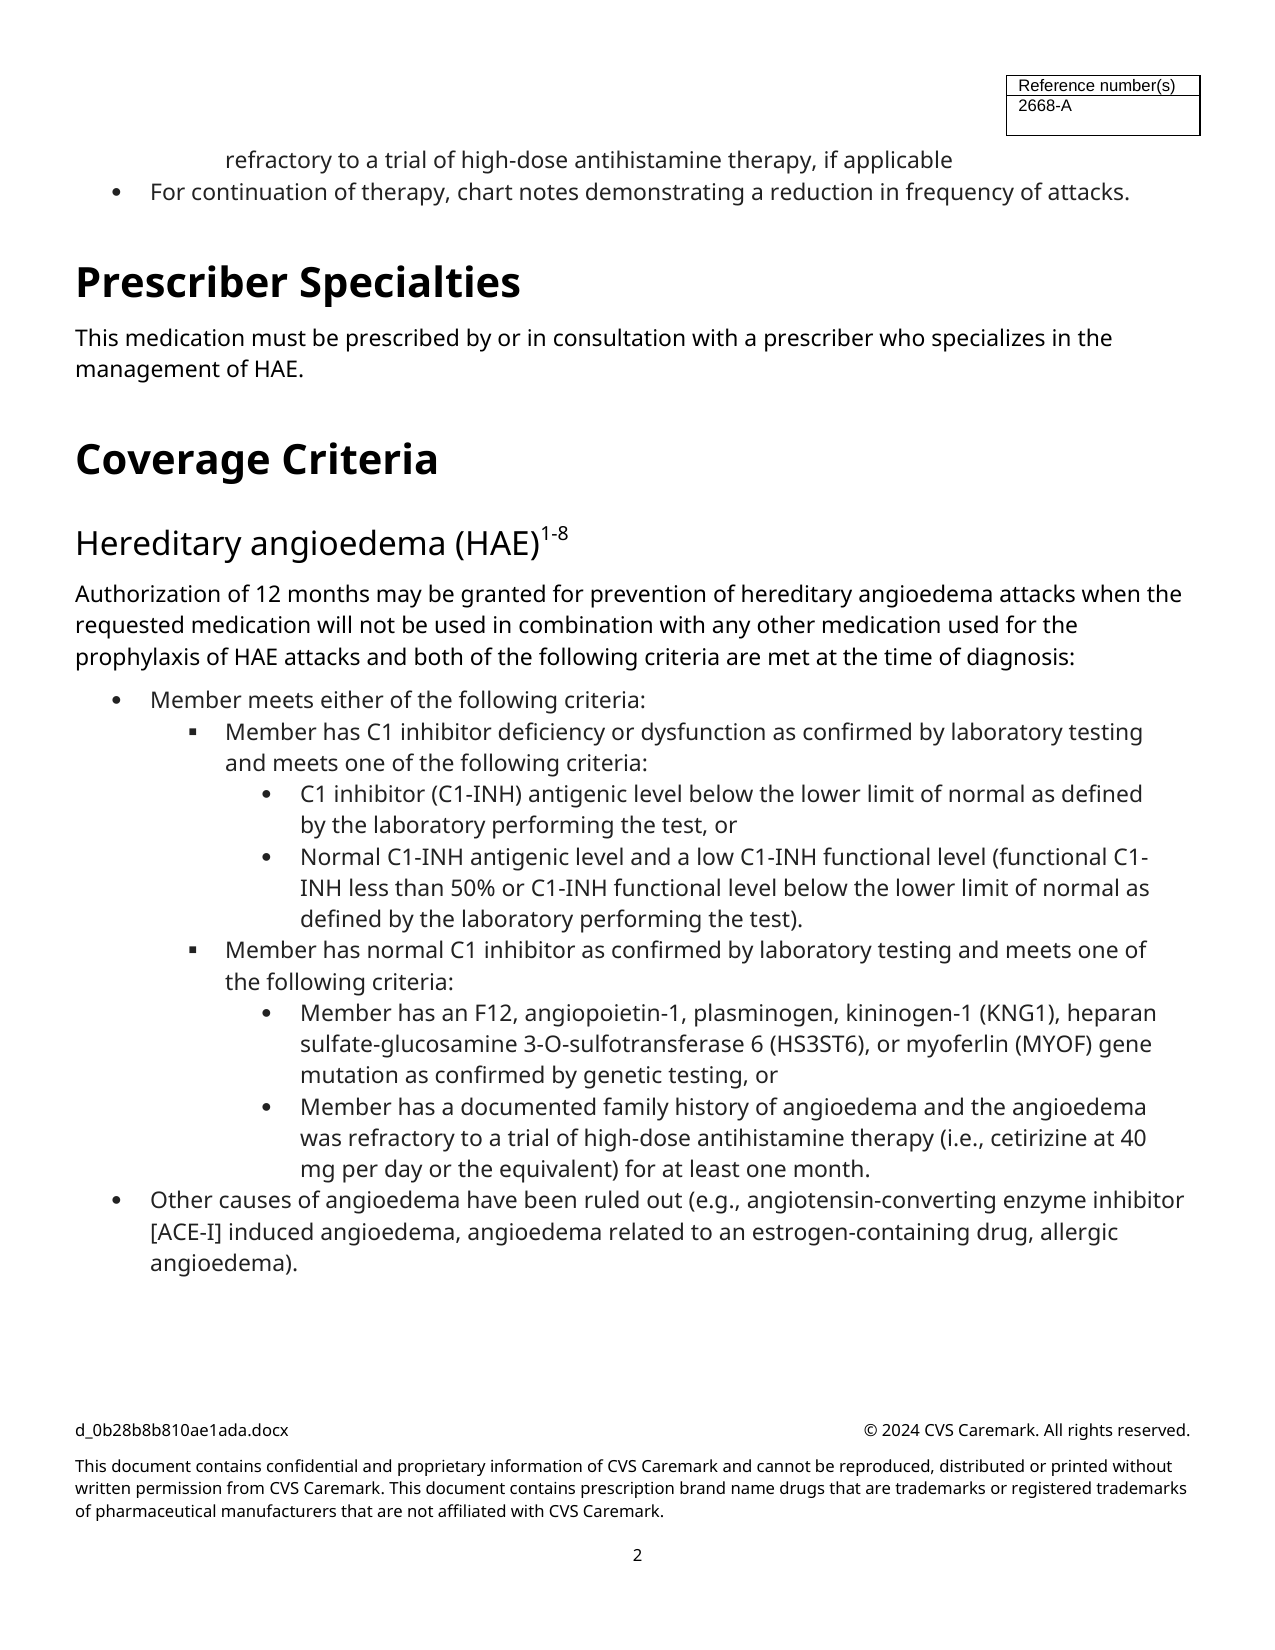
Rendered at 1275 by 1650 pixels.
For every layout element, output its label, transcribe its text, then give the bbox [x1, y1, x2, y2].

subtitle Coverage Criteria [75, 430, 1200, 487]
list Other causes of angioedema have been ruled out (e.g., angiotensin-converting enzyme inhibitor [ACE-I] induced angioedema, angioedema related to an estrogen-containing drug, allergic angioedema). [112, 1184, 1200, 1278]
list For continuation of therapy, chart notes demonstrating a reduction in frequency of attacks. [112, 175, 1161, 207]
list Normal C1-INH antigenic level and a low C1-INH functional level (functional C1-INH less than 50% or C1-INH functional level below the lower limit of normal as defined by the laboratory performing the test). [262, 841, 1161, 934]
text Authorization of 12 months may be granted for prevention of hereditary angioedema attacks when the requested medication will not be used in combination with any other medication used for the prophylaxis of HAE attacks and both of the following criteria are met at the time of diagnosis: [75, 578, 1200, 672]
list Member meets either of the following criteria: [112, 684, 1200, 716]
list Member has a documented family history of angioedema and the angioedema was refractory to a trial of high-dose antihistamine therapy (i.e., cetirizine at 40 mg per day or the equivalent) for at least one month. [262, 1091, 1161, 1184]
list Member has normal C1 inhibitor as confirmed by laboratory testing and meets one of the following criteria: [187, 934, 1161, 997]
list Member has an F12, angiopoietin-1, plasminogen, kininogen-1 (KNG1), heparan sulfate-glucosamine 3-O-sulfotransferase 6 (HS3ST6), or myoferlin (MYOF) gene mutation as confirmed by genetic testing, or [262, 997, 1161, 1091]
subtitle Hereditary angioedema (HAE)1-8 [75, 520, 1200, 566]
list Member has C1 inhibitor deficiency or dysfunction as confirmed by laboratory testing and meets one of the following criteria: [187, 716, 1161, 778]
text This medication must be prescribed by or in consultation with a prescriber who specializes in the management of HAE. [75, 322, 1200, 384]
list C1 inhibitor (C1-INH) antigenic level below the lower limit of normal as defined by the laboratory performing the test, or [262, 778, 1161, 841]
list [187, 144, 1161, 175]
subtitle Prescriber Specialties [75, 252, 1200, 309]
